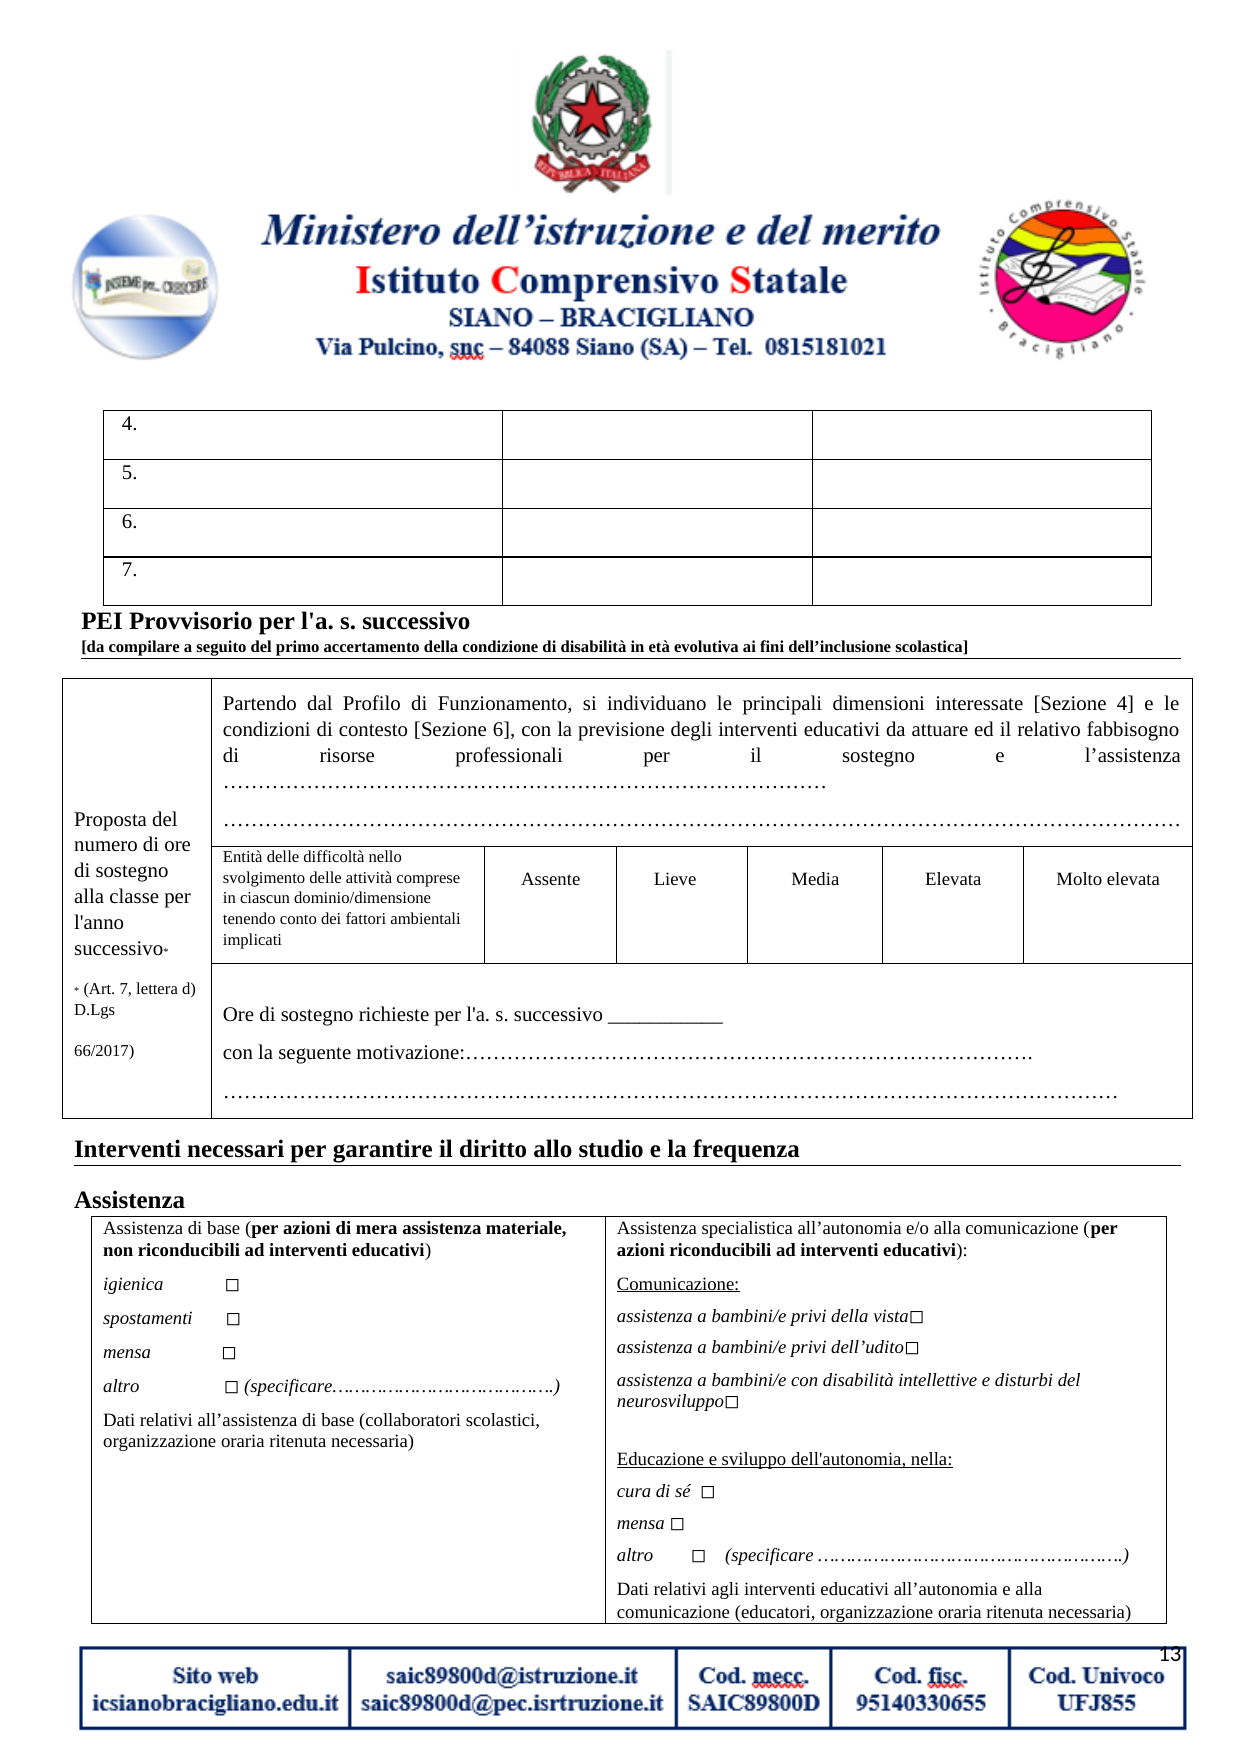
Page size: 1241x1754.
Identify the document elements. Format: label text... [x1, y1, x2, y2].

table_cell Entità delle difficoltà nello svolgimento delle attività comprese in ciascun dominio/dimensione tenendo conto dei fattori ambientali implicati [212, 847, 484, 963]
table_cell Molto elevata  [1024, 847, 1192, 963]
picture [45, 1627, 1213, 1754]
table_cell [104, 460, 502, 508]
table_cell [503, 558, 812, 605]
table_header Proposta del numero di ore di sostegno alla classe per l'anno successivo* * (Art. 7, lettera d) D.Lgs 66/2017) [63, 679, 211, 1117]
table_cell Assente  [485, 847, 616, 963]
table_cell Lieve  [617, 847, 747, 963]
table_cell [104, 558, 502, 605]
table_header Partendo dal Profilo di Funzionamento, si individuano le principali dimensioni interessate [Sezione 4] e le condizioni di contesto [Sezione 6], con la previsione degli interventi educativi da attuare ed il relativo fabbisogno di risorse professionali per il sostegno e l’assistenza …………………………………………………………………………… ………………………………………………………………………………………………………………………… [212, 679, 1192, 846]
table_cell [813, 558, 1151, 605]
table_cell [813, 509, 1151, 556]
subtitle PEI Provvisorio per l'a. s. successivo [81, 606, 1181, 635]
text Assistenza [74, 1185, 1181, 1213]
table_cell [104, 509, 502, 556]
table_cell Ore di sostegno richieste per l'a. s. successivo ___________ con la seguente motivazione:………………………………………………………………………. ………………………………………………………………………………………………………………… [212, 964, 1192, 1117]
table_cell [503, 509, 812, 556]
picture [63, 34, 1163, 379]
table_cell [503, 460, 812, 508]
table_cell [104, 411, 502, 459]
table_cell [813, 411, 1151, 459]
subtitle Interventi necessari per garantire il diritto allo studio e la frequenza [74, 1134, 1181, 1165]
table_cell Elevata  [883, 847, 1023, 963]
subtitle [da compilare a seguito del primo accertamento della condizione di disabilità in età evolutiva ai fini dell’inclusione scolastica] [81, 637, 1181, 658]
table_cell [503, 411, 812, 459]
table_cell [813, 460, 1151, 508]
table_cell Media  [748, 847, 882, 963]
